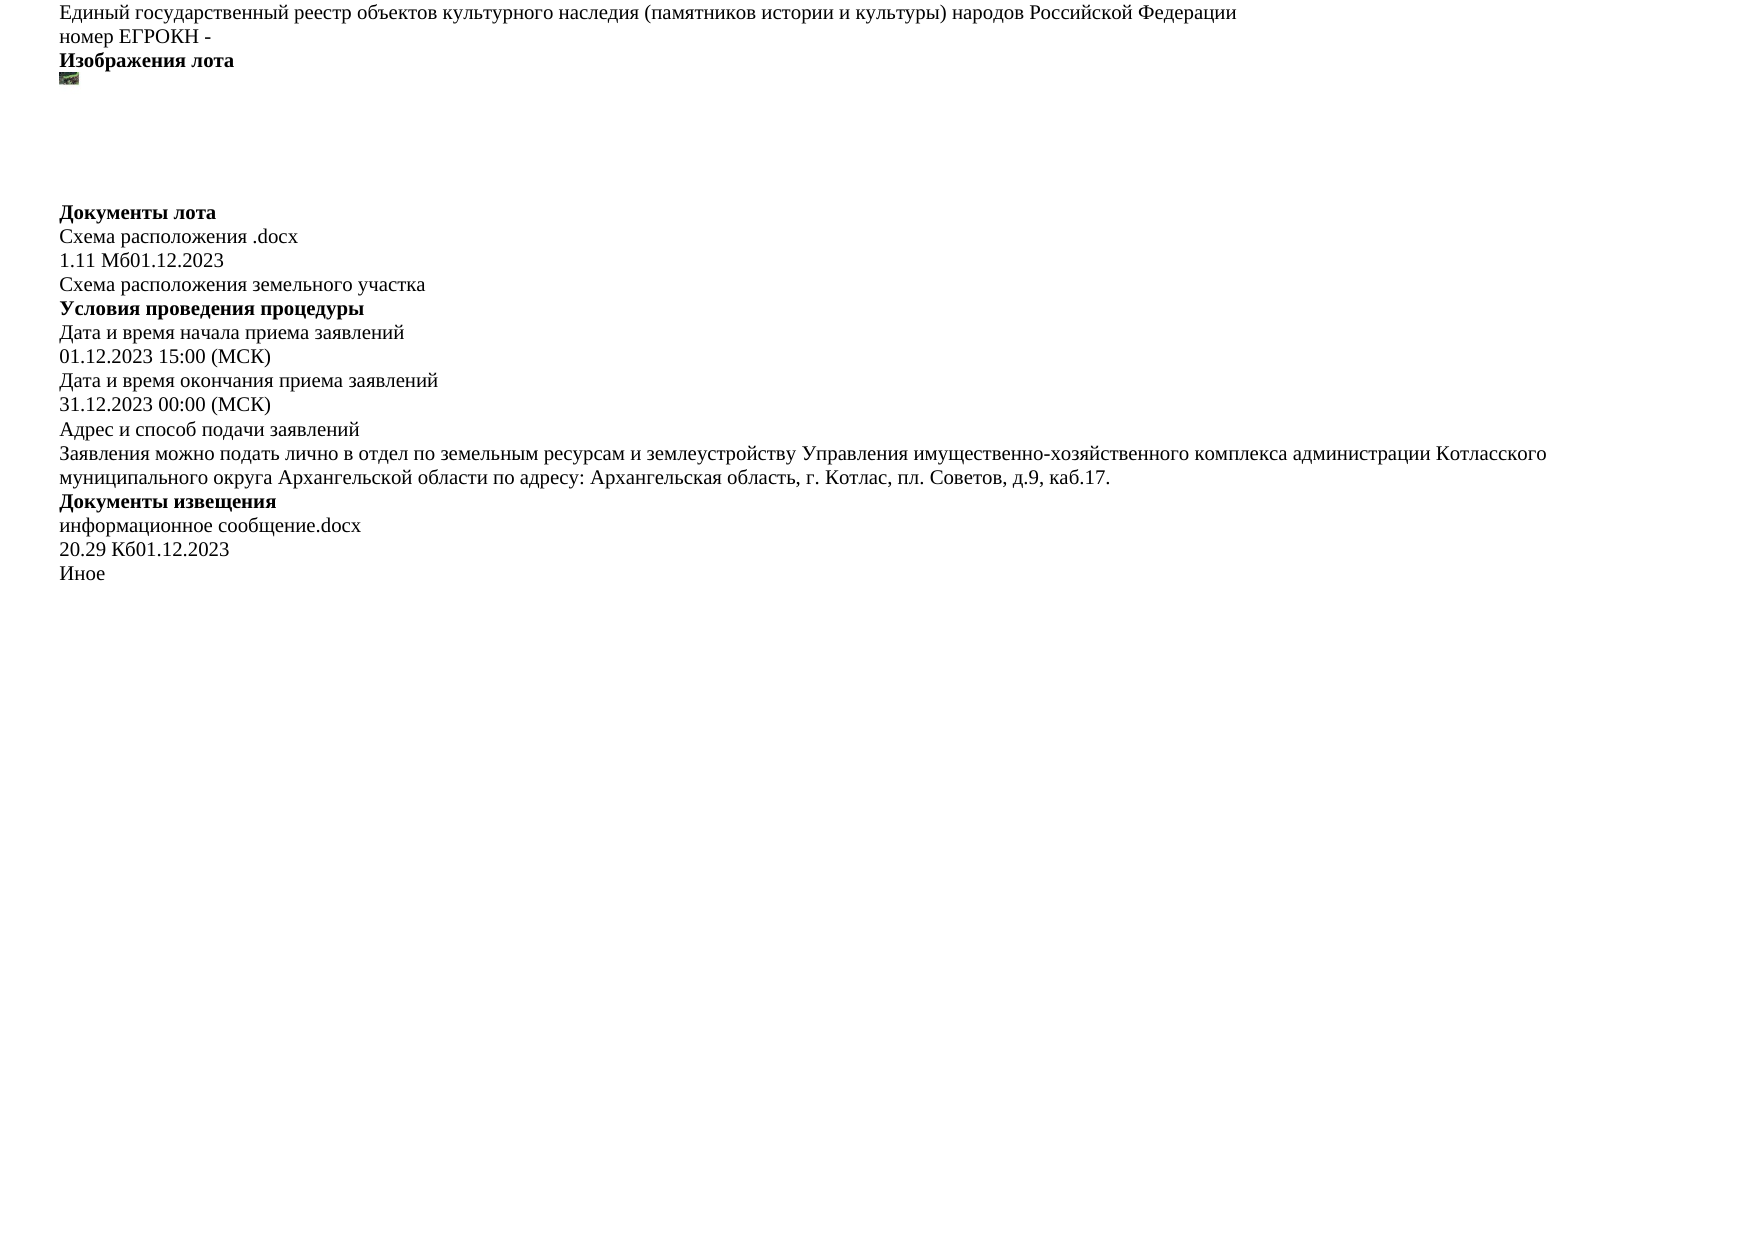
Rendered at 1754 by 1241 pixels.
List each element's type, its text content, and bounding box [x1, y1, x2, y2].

text Заявления можно подать лично в отдел по земельным ресурсам и землеустройству Управления имущественно-хозяйственного комплекса администрации Котласского муниципального округа Архангельской области по адресу: Архангельская область, г. Котлас, пл. Советов, д.9, каб.17. [59, 441, 1695, 489]
text Изображения лота [59, 48, 1695, 72]
text Иное [59, 561, 1695, 585]
text Условия проведения процедуры [59, 296, 1695, 320]
text 31.12.2023 00:00 (МСК) [59, 392, 1695, 416]
text Документы лота [59, 200, 1695, 224]
text номер ЕГРОКН - [59, 24, 1695, 48]
text информационное сообщение.docx [59, 513, 1695, 537]
text Дата и время окончания приема заявлений [59, 368, 1695, 392]
text 1.11 Мб01.12.2023 [59, 248, 1695, 272]
text Документы извещения [59, 489, 1695, 513]
text Схема расположения .docx [59, 224, 1695, 248]
text 20.29 Кб01.12.2023 [59, 537, 1695, 561]
picture [59, 72, 147, 200]
text Единый государственный реестр объектов культурного наследия (памятников истории и культуры) народов Российской Федерации [59, 0, 1695, 24]
text Адрес и способ подачи заявлений [59, 416, 1695, 441]
text 01.12.2023 15:00 (МСК) [59, 344, 1695, 368]
text Дата и время начала приема заявлений [59, 320, 1695, 344]
text Схема расположения земельного участка [59, 272, 1695, 296]
